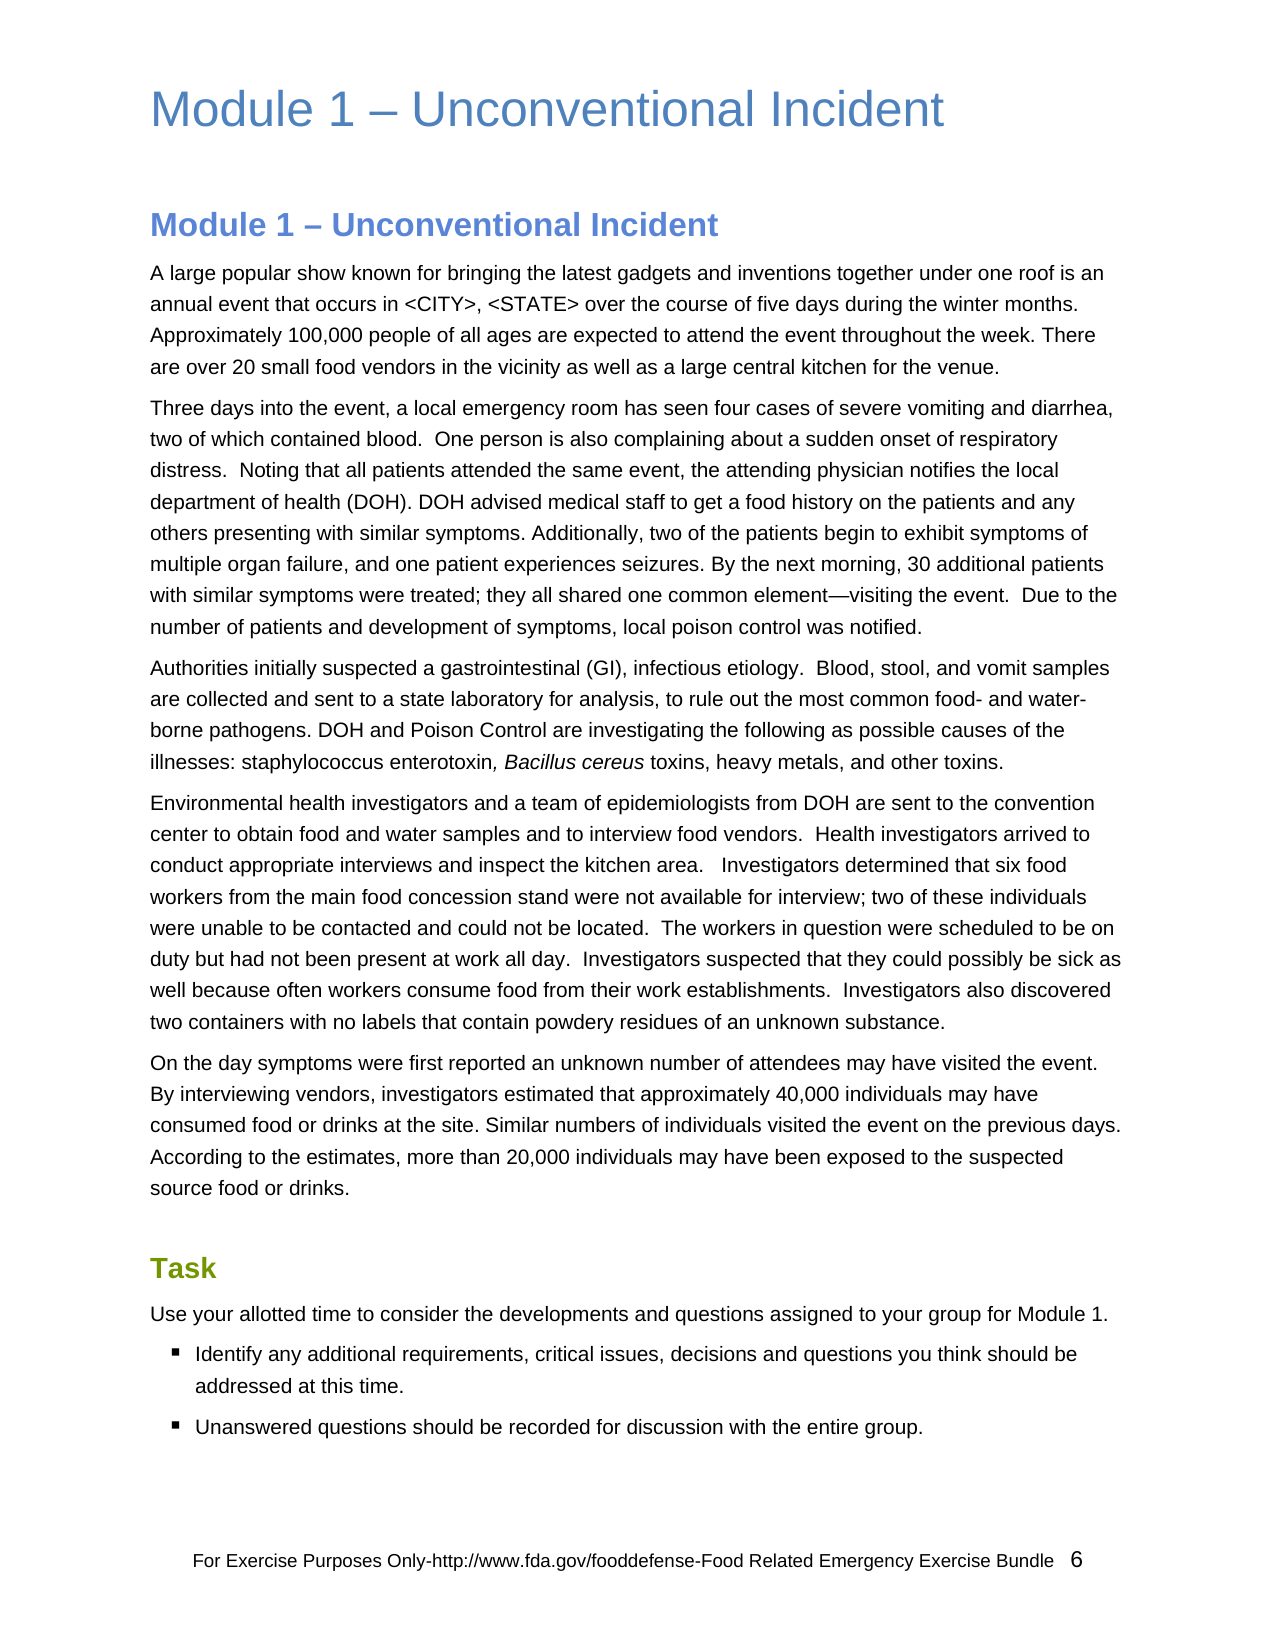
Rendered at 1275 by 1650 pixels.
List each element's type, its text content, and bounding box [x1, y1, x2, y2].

text Unanswered questions should be recorded for discussion with the entire group. [169, 1408, 1125, 1439]
text Identify any additional requirements, critical issues, decisions and questions you think should be addressed at this time. [169, 1336, 1125, 1398]
text Use your allotted time to consider the developments and questions assigned to your group for Module 1. [150, 1294, 1125, 1326]
subtitle Module 1 – Unconventional Incident [150, 205, 1125, 243]
text A large popular show known for bringing the latest gadgets and inventions together under one roof is an annual event that occurs in <CITY>, <STATE> over the course of five days during the winter months. Approximately 100,000 people of all ages are expected to attend the event throughout the week. There are over 20 small food vendors in the vicinity as well as a large central kitchen for the venue. [150, 253, 1125, 378]
subtitle Task [150, 1251, 1125, 1284]
text Authorities initially suspected a gastrointestinal (GI), infectious etiology. Blood, stool, and vomit samples are collected and sent to a state laboratory for analysis, to rule out the most common food- and water-borne pathogens. DOH and Poison Control are investigating the following as possible causes of the illnesses: staphylococcus enterotoxin, Bacillus cereus toxins, heavy metals, and other toxins. [150, 648, 1125, 773]
text Environmental health investigators and a team of epidemiologists from DOH are sent to the convention center to obtain food and water samples and to interview food vendors. Health investigators arrived to conduct appropriate interviews and inspect the kitchen area. Investigators determined that six food workers from the main food concession stand were not available for interview; two of these individuals were unable to be contacted and could not be located. The workers in question were scheduled to be on duty but had not been present at work all day. Investigators suspected that they could possibly be sick as well because often workers consume food from their work establishments. Investigators also discovered two containers with no labels that contain powdery residues of an unknown substance. [150, 783, 1125, 1033]
text Three days into the event, a local emergency room has seen four cases of severe vomiting and diarrhea, two of which contained blood. One person is also complaining about a sudden onset of respiratory distress. Noting that all patients attended the same event, the attending physician notifies the local department of health (DOH). DOH advised medical staff to get a food history on the patients and any others presenting with similar symptoms. Additionally, two of the patients begin to exhibit symptoms of multiple organ failure, and one patient experiences seizures. By the next morning, 30 additional patients with similar symptoms were treated; they all shared one common element—visiting the event. Due to the number of patients and development of symptoms, local poison control was notified. [150, 388, 1125, 638]
text On the day symptoms were first reported an unknown number of attendees may have visited the event. By interviewing vendors, investigators estimated that approximately 40,000 individuals may have consumed food or drinks at the site. Similar numbers of individuals visited the event on the previous days. According to the estimates, more than 20,000 individuals may have been exposed to the suspected source food or drinks. [150, 1043, 1125, 1200]
